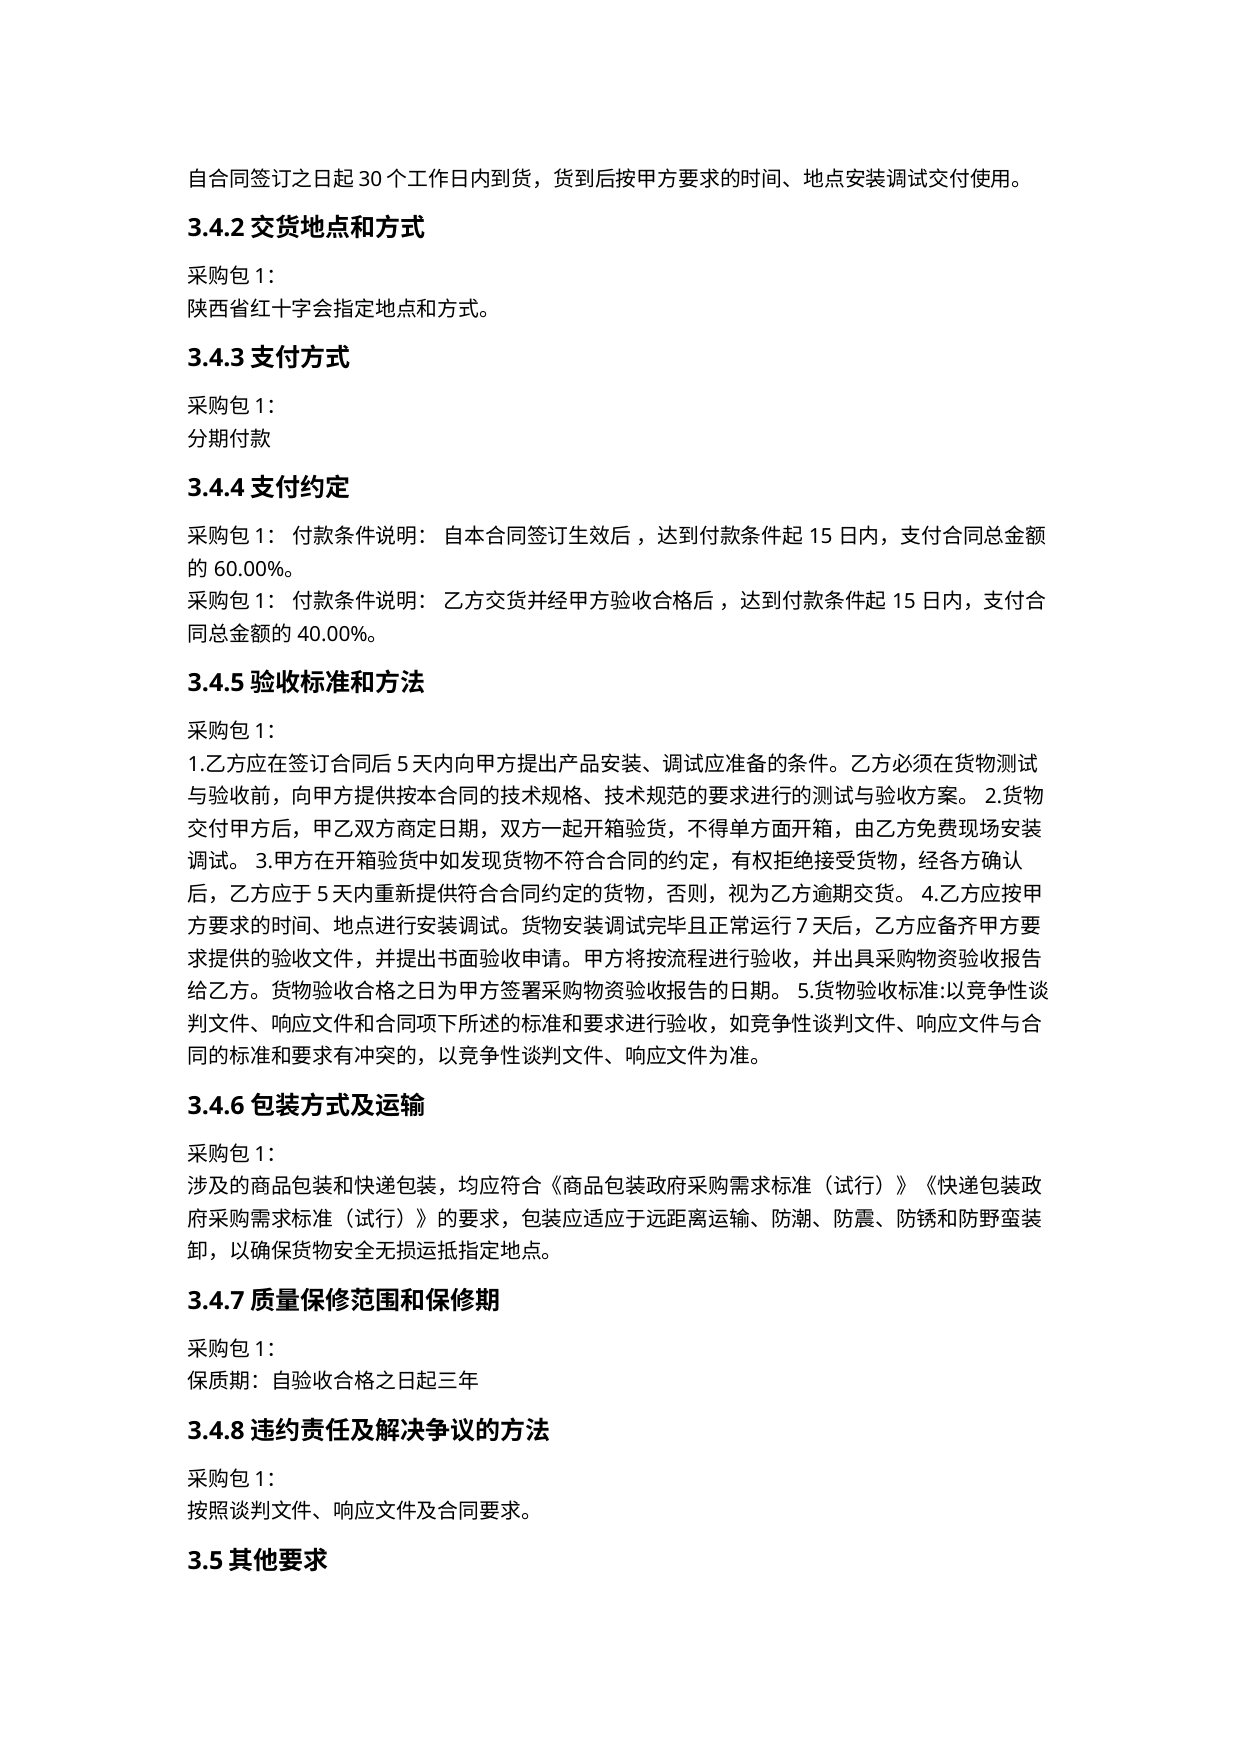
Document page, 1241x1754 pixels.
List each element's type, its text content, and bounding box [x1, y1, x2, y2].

text 采购包1： 付款条件说明： 乙方交货并经甲方验收合格后 ，达到付款条件起 15 日内，支付合同总金额的 40.00%。 [187, 584, 1053, 649]
text 3.4.7质量保修范围和保修期 [187, 1267, 1053, 1332]
text 陕西省红十字会指定地点和方式。 [187, 292, 1053, 324]
text 3.4.4支付约定 [187, 454, 1053, 519]
text 3.4.8违约责任及解决争议的方法 [187, 1397, 1053, 1462]
text 3.4.2交货地点和方式 [187, 194, 1053, 259]
text 3.4.6包装方式及运输 [187, 1072, 1053, 1137]
text 涉及的商品包装和快递包装，均应符合《商品包装政府采购需求标准（试行）》《快递包装政府采购需求标准（试行）》的要求，包装应适应于远距离运输、防潮、防震、防锈和防野蛮装卸，以确保货物安全无损运抵指定地点。 [187, 1169, 1053, 1267]
text 3.5其他要求 [187, 1527, 1053, 1592]
text 保质期：自验收合格之日起三年 [187, 1364, 1053, 1397]
text 采购包1： [187, 714, 1053, 747]
text 采购包1： 付款条件说明： 自本合同签订生效后 ，达到付款条件起 15 日内，支付合同总金额的 60.00%。 [187, 519, 1053, 584]
text 分期付款 [187, 422, 1053, 454]
text 1.乙方应在签订合同后5天内向甲方提出产品安装、调试应准备的条件。乙方必须在货物测试与验收前，向甲方提供按本合同的技术规格、技术规范的要求进行的测试与验收方案。 2.货物交付甲方后，甲乙双方商定日期，双方一起开箱验货，不得单方面开箱，由乙方免费现场安装调试。 3.甲方在开箱验货中如发现货物不符合合同的约定，有权拒绝接受货物，经各方确认后，乙方应于5天内重新提供符合合同约定的货物，否则，视为乙方逾期交货。 4.乙方应按甲方要求的时间、地点进行安装调试。货物安装调试完毕且正常运行7天后，乙方应备齐甲方要求提供的验收文件，并提出书面验收申请。甲方将按流程进行验收，并出具采购物资验收报告给乙方。货物验收合格之日为甲方签署采购物资验收报告的日期。 5.货物验收标准:以竞争性谈判文件、响应文件和合同项下所述的标准和要求进行验收，如竞争性谈判文件、响应文件与合同的标准和要求有冲突的，以竞争性谈判文件、响应文件为准。 [187, 747, 1053, 1072]
text 按照谈判文件、响应文件及合同要求。 [187, 1494, 1053, 1527]
text 采购包1： [187, 1332, 1053, 1364]
text 采购包1： [187, 259, 1053, 292]
text 采购包1： [187, 389, 1053, 422]
text 采购包1： [187, 1462, 1053, 1494]
text 自合同签订之日起30个工作日内到货，货到后按甲方要求的时间、地点安装调试交付使用。 [187, 162, 1053, 194]
text 3.4.5验收标准和方法 [187, 649, 1053, 714]
text 3.4.3支付方式 [187, 324, 1053, 389]
text 采购包1： [187, 1137, 1053, 1169]
